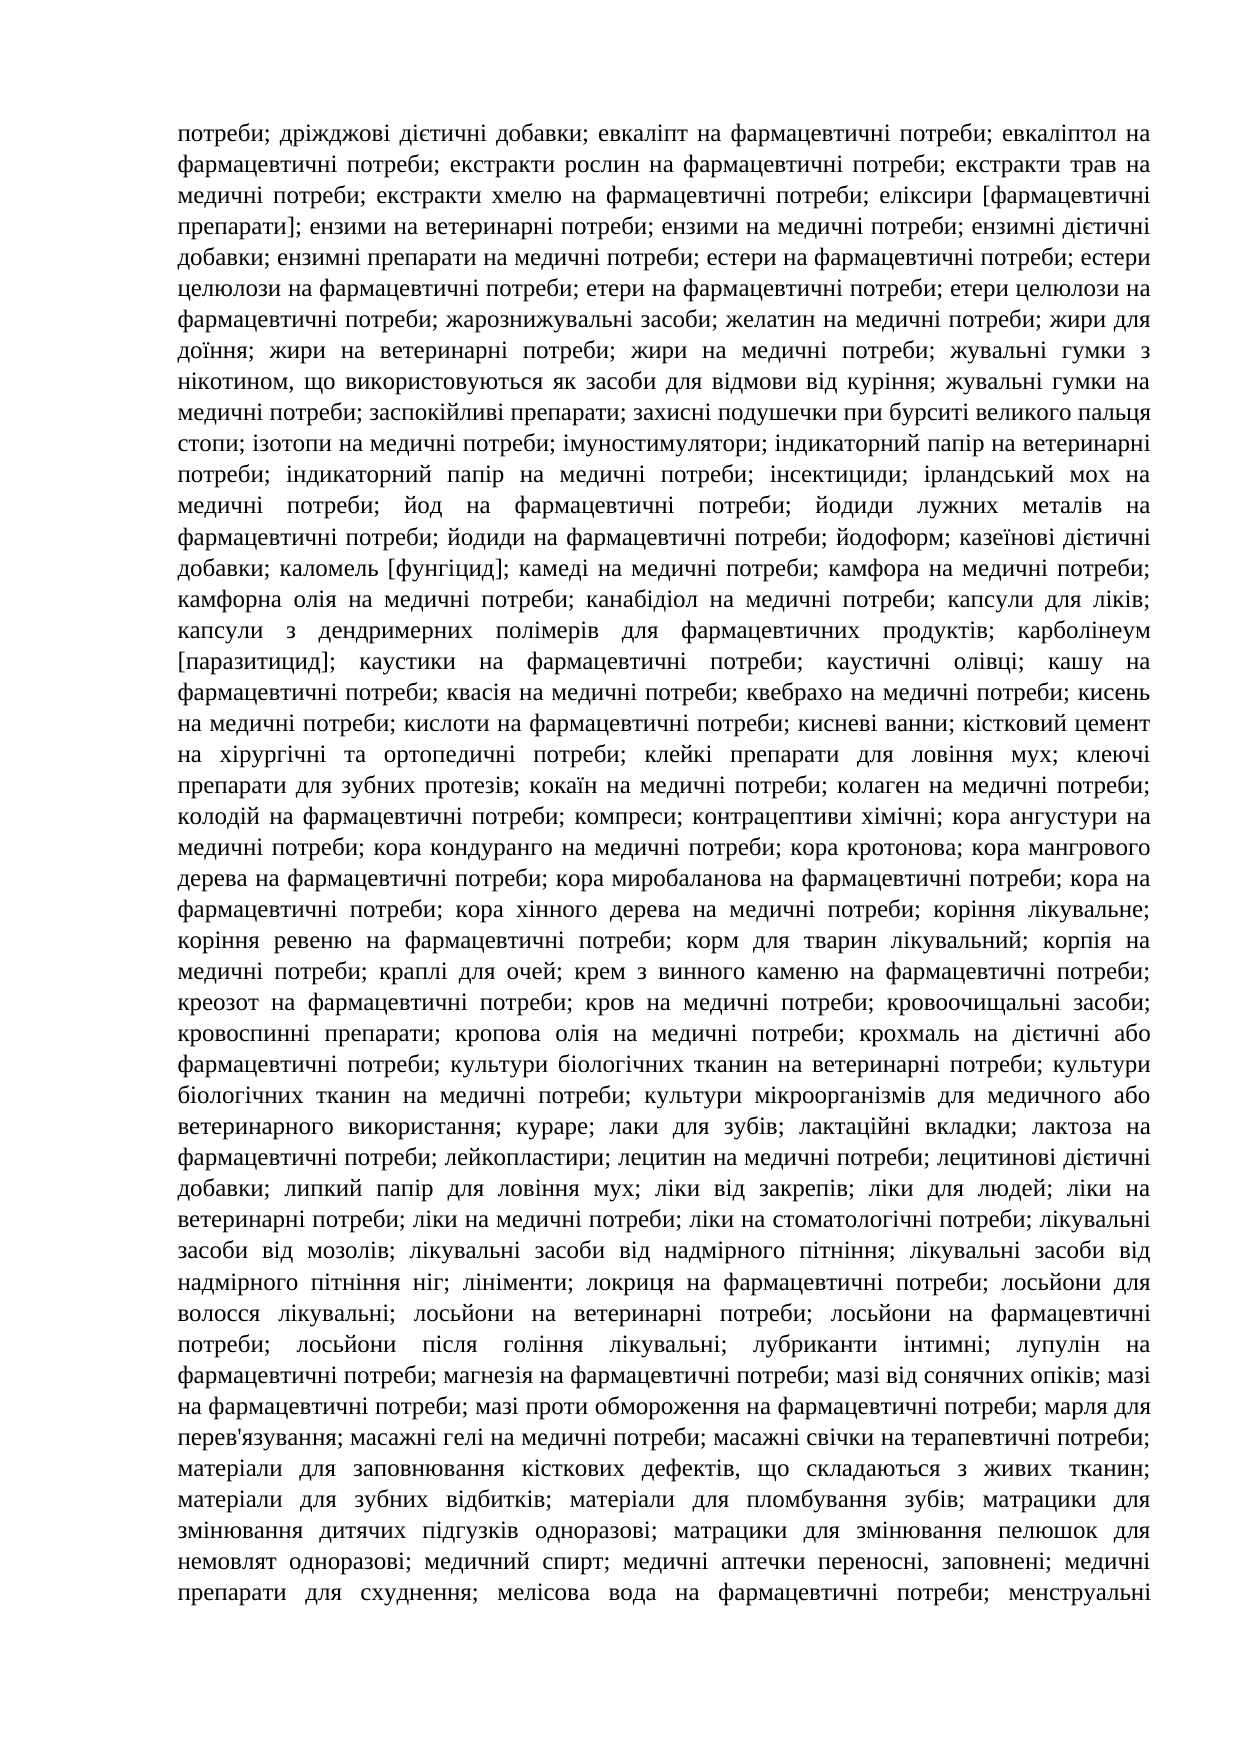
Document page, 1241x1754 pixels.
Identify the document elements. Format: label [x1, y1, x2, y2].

text [177, 118, 1152, 1606]
